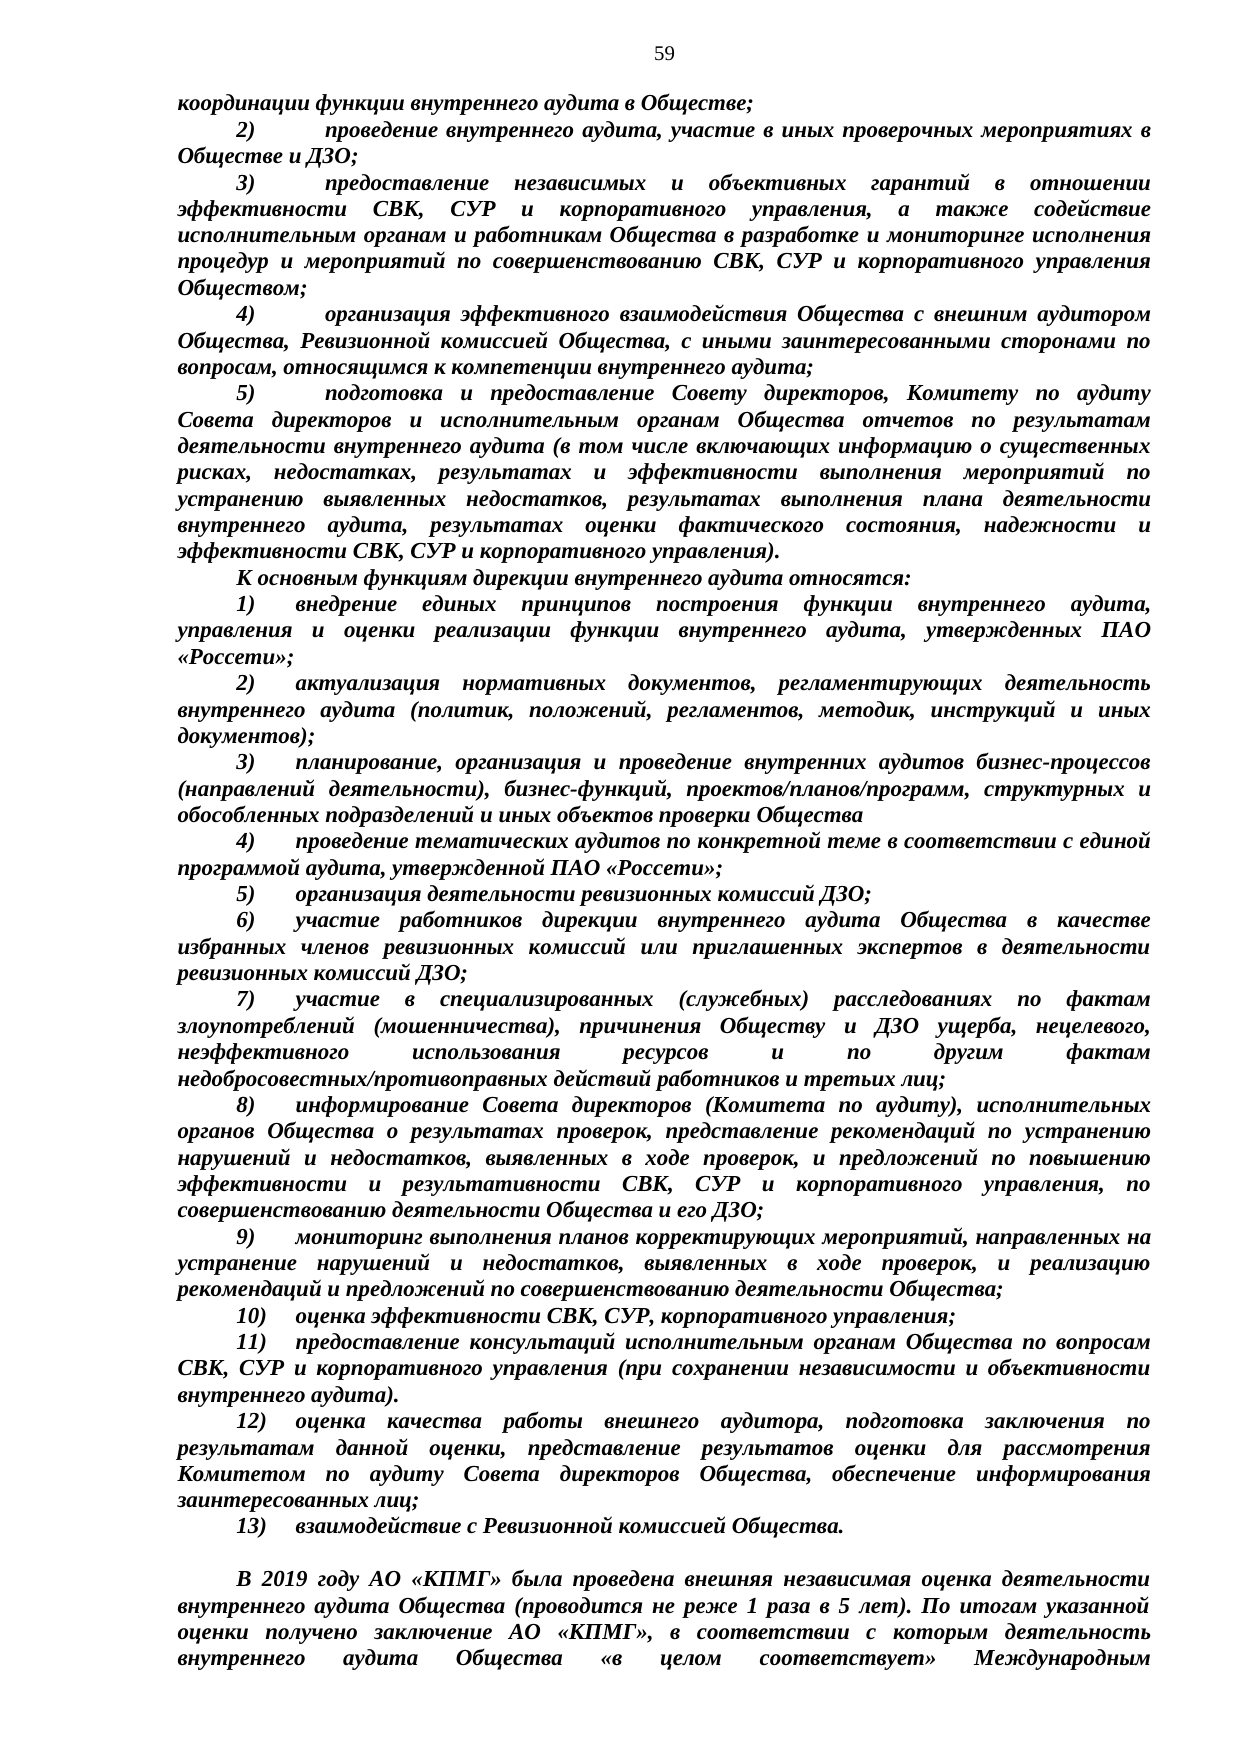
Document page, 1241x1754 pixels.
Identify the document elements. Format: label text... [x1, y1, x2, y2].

text 2) проведение внутреннего аудита, участие в иных проверочных мероприятиях в Обществе и ДЗО; [177, 116, 1152, 168]
text 9) мониторинг выполнения планов корректирующих мероприятий, направленных на устранение нарушений и недостатков, выявленных в ходе проверок, и реализацию рекомендаций и предложений по совершенствованию деятельности Общества; [177, 1223, 1152, 1302]
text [177, 89, 1152, 116]
text 5) подготовка и предоставление Совету директоров, Комитету по аудиту Совета директоров и исполнительным органам Общества отчетов по результатам деятельности внутреннего аудита (в том числе включающих информацию о существенных рисках, недостатках, результатах и эффективности выполнения мероприятий по устранению выявленных недостатков, результатах выполнения плана деятельности внутреннего аудита, результатах оценки фактического состояния, надежности и эффективности СВК, СУР и корпоративного управления). [177, 379, 1152, 564]
text 7) участие в специализированных (служебных) расследованиях по фактам злоупотреблений (мошенничества), причинения Обществу и ДЗО ущерба, нецелевого, неэффективного использования ресурсов и по другим фактам недобросовестных/противоправных действий работников и третьих лиц; [177, 986, 1152, 1091]
text 13) взаимодействие с Ревизионной комиссией Общества. [177, 1513, 1152, 1539]
text 10) оценка эффективности СВК, СУР, корпоративного управления; [177, 1302, 1152, 1328]
text 11) предоставление консультаций исполнительным органам Общества по вопросам СВК, СУР и корпоративного управления (при сохранении независимости и объективности внутреннего аудита). [177, 1328, 1152, 1407]
text 12) оценка качества работы внешнего аудитора, подготовка заключения по результатам данной оценки, представление результатов оценки для рассмотрения Комитетом по аудиту Совета директоров Общества, обеспечение информирования заинтересованных лиц; [177, 1407, 1152, 1513]
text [177, 1565, 1152, 1671]
text 4) организация эффективного взаимодействия Общества с внешним аудитором Общества, Ревизионной комиссией Общества, с иными заинтересованными сторонами по вопросам, относящимся к компетенции внутреннего аудита; [177, 300, 1152, 379]
text 6) участие работников дирекции внутреннего аудита Общества в качестве избранных членов ревизионных комиссий или приглашенных экспертов в деятельности ревизионных комиссий ДЗО; [177, 906, 1152, 986]
text 1) внедрение единых принципов построения функции внутреннего аудита, управления и оценки реализации функции внутреннего аудита, утвержденных ПАО «Россети»; [177, 590, 1152, 669]
text 3) планирование, организация и проведение внутренних аудитов бизнес-процессов (направлений деятельности), бизнес-функций, проектов/планов/программ, структурных и обособленных подразделений и иных объектов проверки Общества [177, 748, 1152, 827]
text 3) предоставление независимых и объективных гарантий в отношении эффективности СВК, СУР и корпоративного управления, а также содействие исполнительным органам и работникам Общества в разработке и мониторинге исполнения процедур и мероприятий по совершенствованию СВК, СУР и корпоративного управления Обществом; [177, 168, 1152, 300]
text 2) актуализация нормативных документов, регламентирующих деятельность внутреннего аудита (политик, положений, регламентов, методик, инструкций и иных документов); [177, 669, 1152, 748]
text 4) проведение тематических аудитов по конкретной теме в соответствии с единой программой аудита, утвержденной ПАО «Россети»; [177, 827, 1152, 880]
text 5) организация деятельности ревизионных комиссий ДЗО; [177, 880, 1152, 906]
text К основным функциям дирекции внутреннего аудита относятся: [177, 564, 1152, 590]
text 8) информирование Совета директоров (Комитета по аудиту), исполнительных органов Общества о результатах проверок, представление рекомендаций по устранению нарушений и недостатков, выявленных в ходе проверок, и предложений по повышению эффективности и результативности СВК, СУР и корпоративного управления, по совершенствованию деятельности Общества и его ДЗО; [177, 1091, 1152, 1223]
